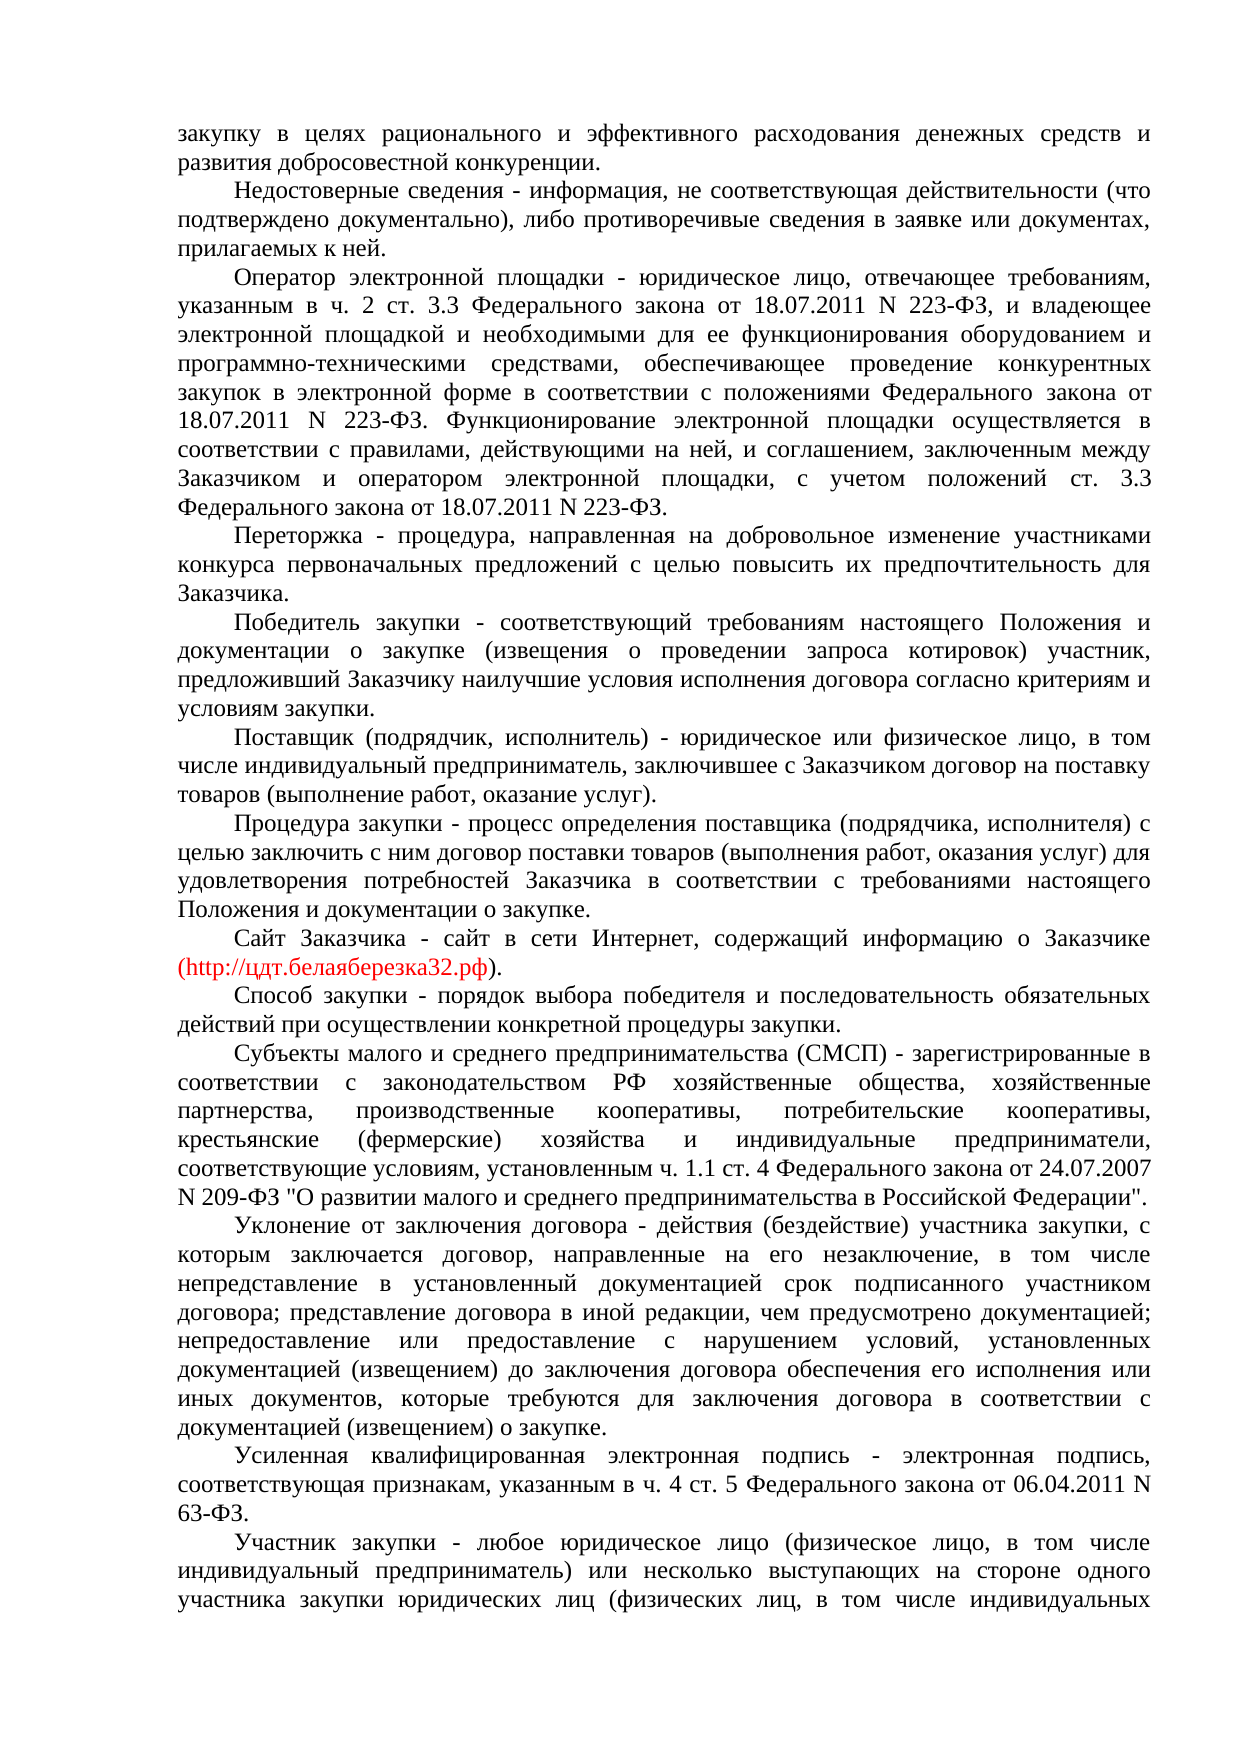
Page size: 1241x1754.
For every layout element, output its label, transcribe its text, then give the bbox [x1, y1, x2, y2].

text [177, 1527, 1152, 1613]
text Способ закупки - порядок выбора победителя и последовательность обязательных действий при осуществлении конкретной процедуры закупки. [177, 981, 1152, 1038]
text Уклонение от заключения договора - действия (бездействие) участника закупки, с которым заключается договор, направленные на его незаключение, в том числе непредставление в установленный документацией срок подписанного участником договора; представление договора в иной редакции, чем предусмотрено документацией; непредоставление или предоставление с нарушением условий, установленных документацией (извещением) до заключения договора обеспечения его исполнения или иных документов, которые требуются для заключения договора в соответствии с документацией (извещением) о закупке. [177, 1211, 1152, 1441]
text Сайт Заказчика - сайт в сети Интернет, содержащий информацию о Заказчике (http://цдт.белаяберезка32.рф). [177, 923, 1152, 981]
text Субъекты малого и среднего предпринимательства (СМСП) - зарегистрированные в соответствии с законодательством РФ хозяйственные общества, хозяйственные партнерства, производственные кооперативы, потребительские кооперативы, крестьянские (фермерские) хозяйства и индивидуальные предприниматели, соответствующие условиям, установленным ч. 1.1 ст. 4 Федерального закона от 24.07.2007 N 209-ФЗ "О развитии малого и среднего предпринимательства в Российской Федерации". [177, 1038, 1152, 1211]
text Переторжка - процедура, направленная на добровольное изменение участниками конкурса первоначальных предложений с целью повысить их предпочтительность для Заказчика. [177, 521, 1152, 607]
text Победитель закупки - соответствующий требованиям настоящего Положения и документации о закупке (извещения о проведении запроса котировок) участник, предложивший Заказчику наилучшие условия исполнения договора согласно критериям и условиям закупки. [177, 607, 1152, 722]
text Поставщик (подрядчик, исполнитель) - юридическое или физическое лицо, в том числе индивидуальный предприниматель, заключившее с Заказчиком договор на поставку товаров (выполнение работ, оказание услуг). [177, 722, 1152, 808]
text Оператор электронной площадки - юридическое лицо, отвечающее требованиям, указанным в ч. 2 ст. 3.3 Федерального закона от 18.07.2011 N 223-ФЗ, и владеющее электронной площадкой и необходимыми для ее функционирования оборудованием и программно-техническими средствами, обеспечивающее проведение конкурентных закупок в электронной форме в соответствии с положениями Федерального закона от 18.07.2011 N 223-ФЗ. Функционирование электронной площадки осуществляется в соответствии с правилами, действующими на ней, и соглашением, заключенным между Заказчиком и оператором электронной площадки, с учетом положений ст. 3.3 Федерального закона от 18.07.2011 N 223-ФЗ. [177, 262, 1152, 521]
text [177, 118, 1152, 176]
text Усиленная квалифицированная электронная подпись - электронная подпись, соответствующая признакам, указанным в ч. 4 ст. 5 Федерального закона от 06.04.2011 N 63-ФЗ. [177, 1441, 1152, 1527]
text Недостоверные сведения - информация, не соответствующая действительности (что подтверждено документально), либо противоречивые сведения в заявке или документах, прилагаемых к ней. [177, 176, 1152, 262]
text Процедура закупки - процесс определения поставщика (подрядчика, исполнителя) с целью заключить с ним договор поставки товаров (выполнения работ, оказания услуг) для удовлетворения потребностей Заказчика в соответствии с требованиями настоящего Положения и документации о закупке. [177, 808, 1152, 923]
